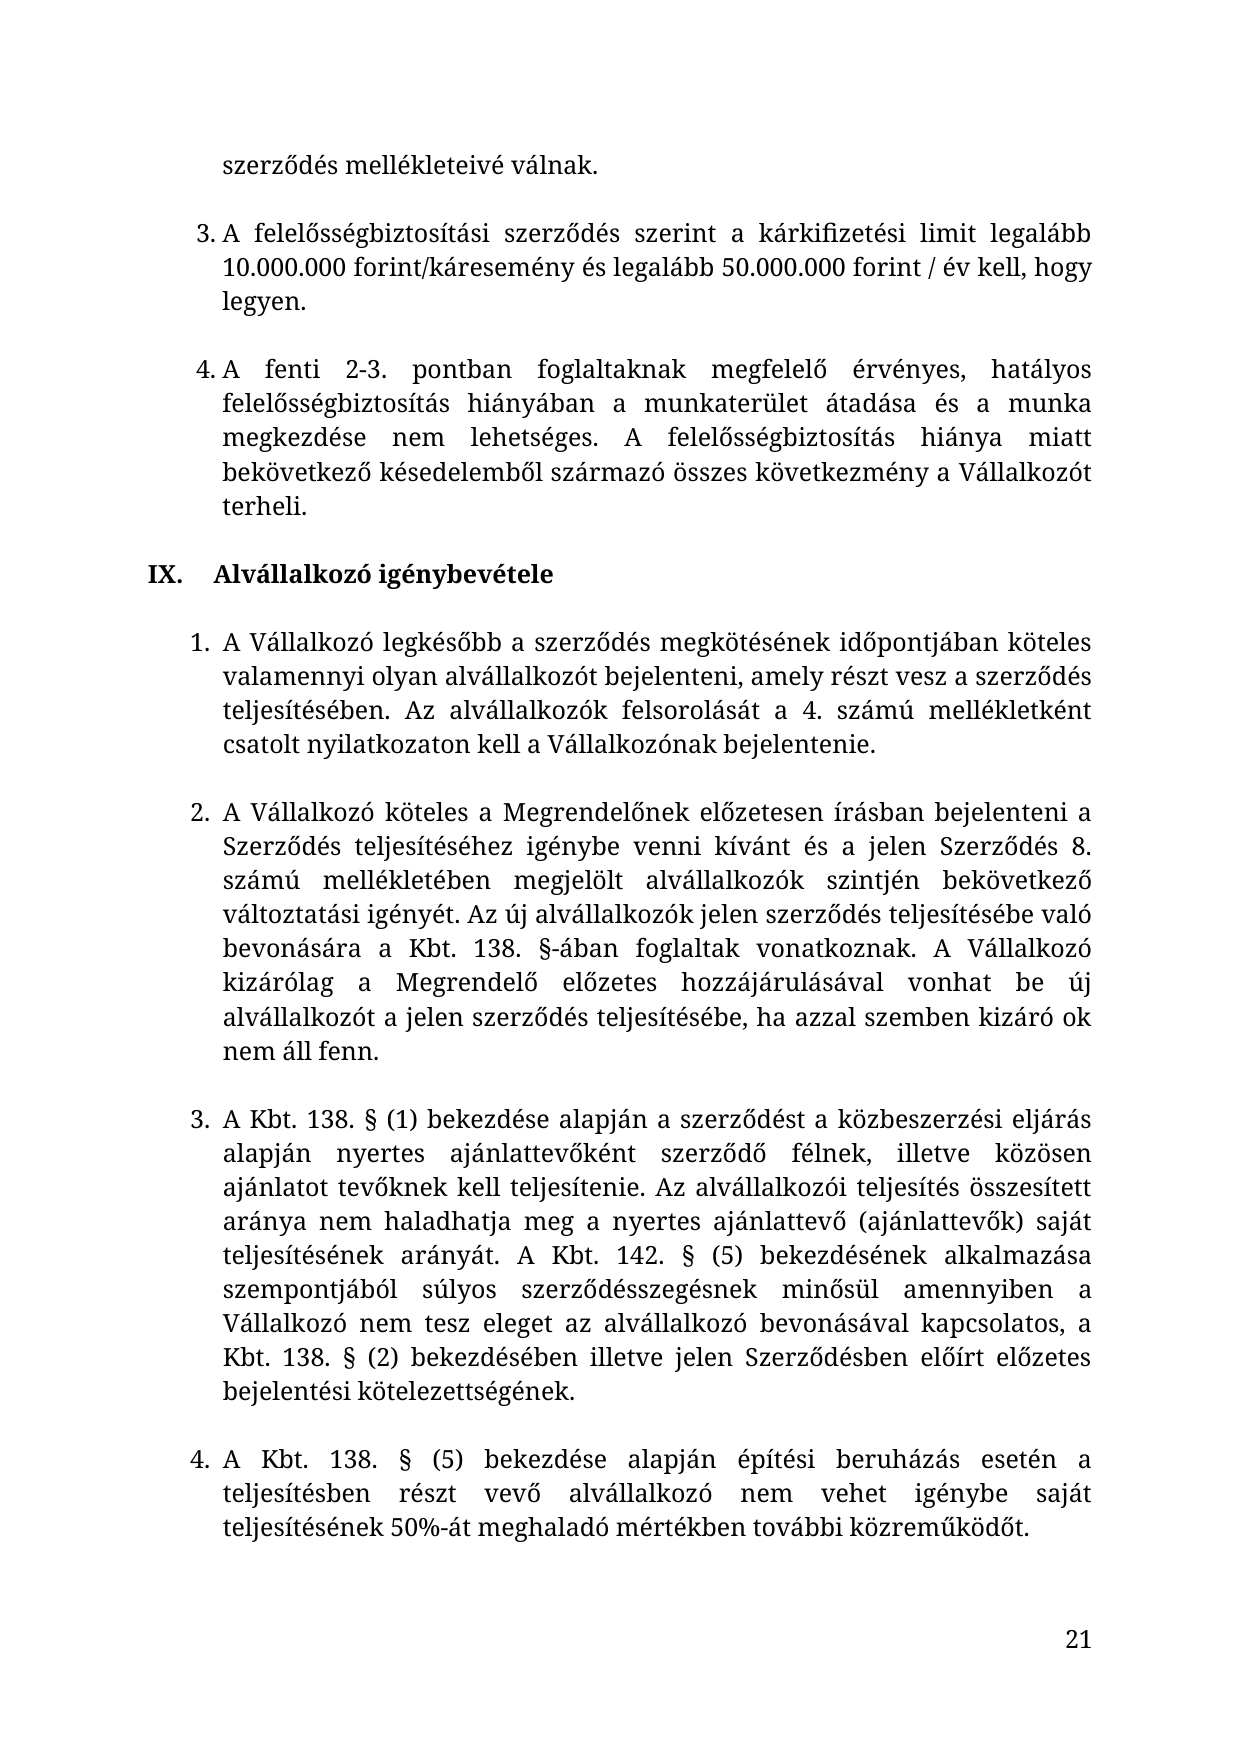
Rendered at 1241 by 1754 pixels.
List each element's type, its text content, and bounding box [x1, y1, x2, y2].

list A Vállalkozó köteles a Megrendelőnek előzetesen írásban bejelenteni a Szerződés teljesítéséhez igénybe venni kívánt és a jelen Szerződés 8. számú mellékletében megjelölt alvállalkozók szintjén bekövetkező változtatási igényét. Az új alvállalkozók jelen szerződés teljesítésébe való bevonására a Kbt. 138. §-ában foglaltak vonatkoznak. A Vállalkozó kizárólag a Megrendelő előzetes hozzájárulásával vonhat be új alvállalkozót a jelen szerződés teljesítésébe, ha azzal szemben kizáró ok nem áll fenn. [190, 795, 1093, 1067]
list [196, 148, 1093, 182]
list A Kbt. 138. § (1) bekezdése alapján a szerződést a közbeszerzési eljárás alapján nyertes ajánlattevőként szerződő félnek, illetve közösen ajánlatot tevőknek kell teljesítenie. Az alvállalkozói teljesítés összesített aránya nem haladhatja meg a nyertes ajánlattevő (ajánlattevők) saját teljesítésének arányát. A Kbt. 142. § (5) bekezdésének alkalmazása szempontjából súlyos szerződésszegésnek minősül amennyiben a Vállalkozó nem tesz eleget az alvállalkozó bevonásával kapcsolatos, a Kbt. 138. § (2) bekezdésében illetve jelen Szerződésben előírt előzetes bejelentési kötelezettségének. [190, 1101, 1093, 1408]
list A Kbt. 138. § (5) bekezdése alapján építési beruházás esetén a teljesítésben részt vevő alvállalkozó nem vehet igénybe saját teljesítésének 50%-át meghaladó mértékben további közreműködőt. [190, 1442, 1093, 1544]
list A Vállalkozó legkésőbb a szerződés megkötésének időpontjában köteles valamennyi olyan alvállalkozót bejelenteni, amely részt vesz a szerződés teljesítésében. Az alvállalkozók felsorolását a 4. számú mellékletként csatolt nyilatkozaton kell a Vállalkozónak bejelentenie. [190, 624, 1093, 761]
list A felelősségbiztosítási szerződés szerint a kárkifizetési limit legalább 10.000.000 forint/káresemény és legalább 50.000.000 forint / év kell, hogy legyen. [196, 216, 1093, 318]
list Alvállalkozó igénybevétele [148, 556, 1093, 590]
list A fenti 2-3. pontban foglaltaknak megfelelő érvényes, hatályos felelősségbiztosítás hiányában a munkaterület átadása és a munka megkezdése nem lehetséges. A felelősségbiztosítás hiánya miatt bekövetkező késedelemből származó összes következmény a Vállalkozót terheli. [196, 352, 1093, 522]
